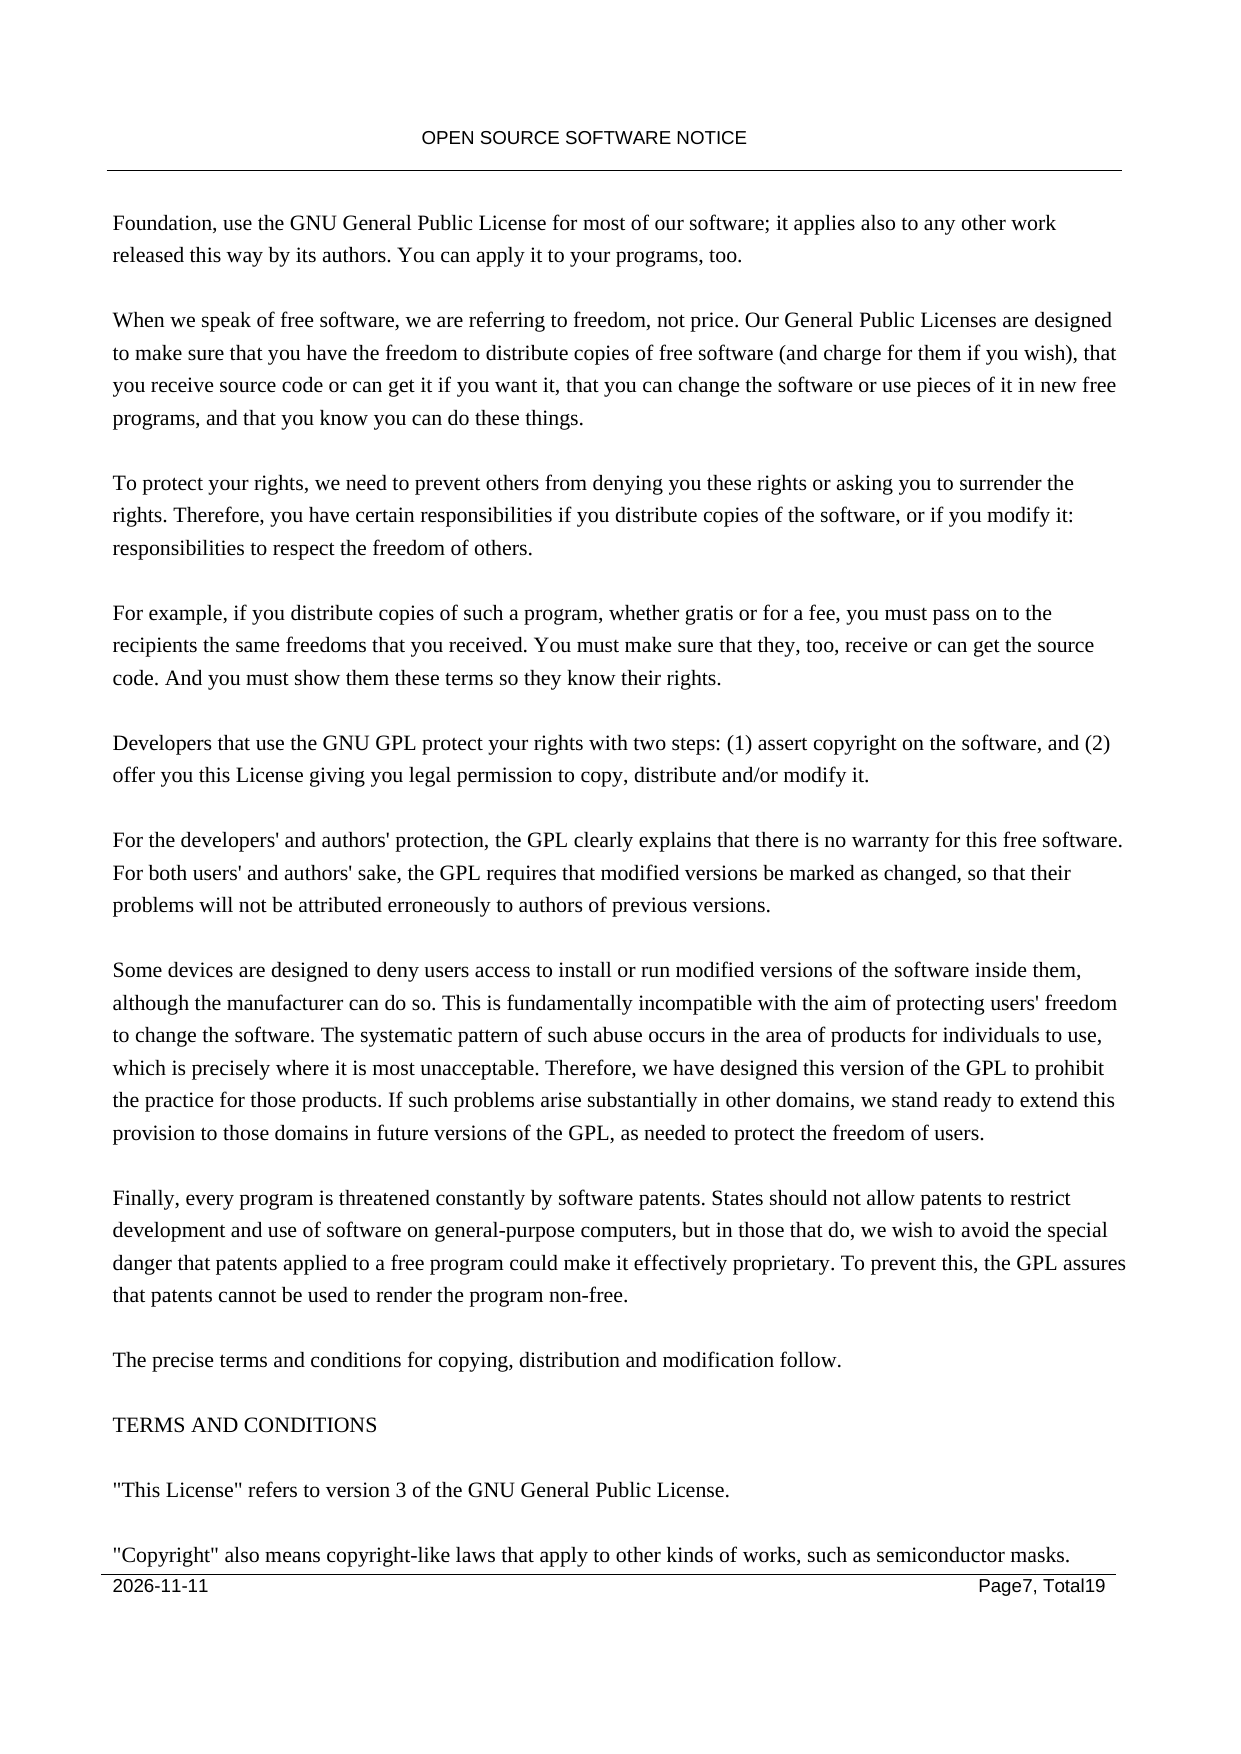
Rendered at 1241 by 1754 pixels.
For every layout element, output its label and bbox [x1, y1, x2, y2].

text [112, 206, 1128, 1571]
